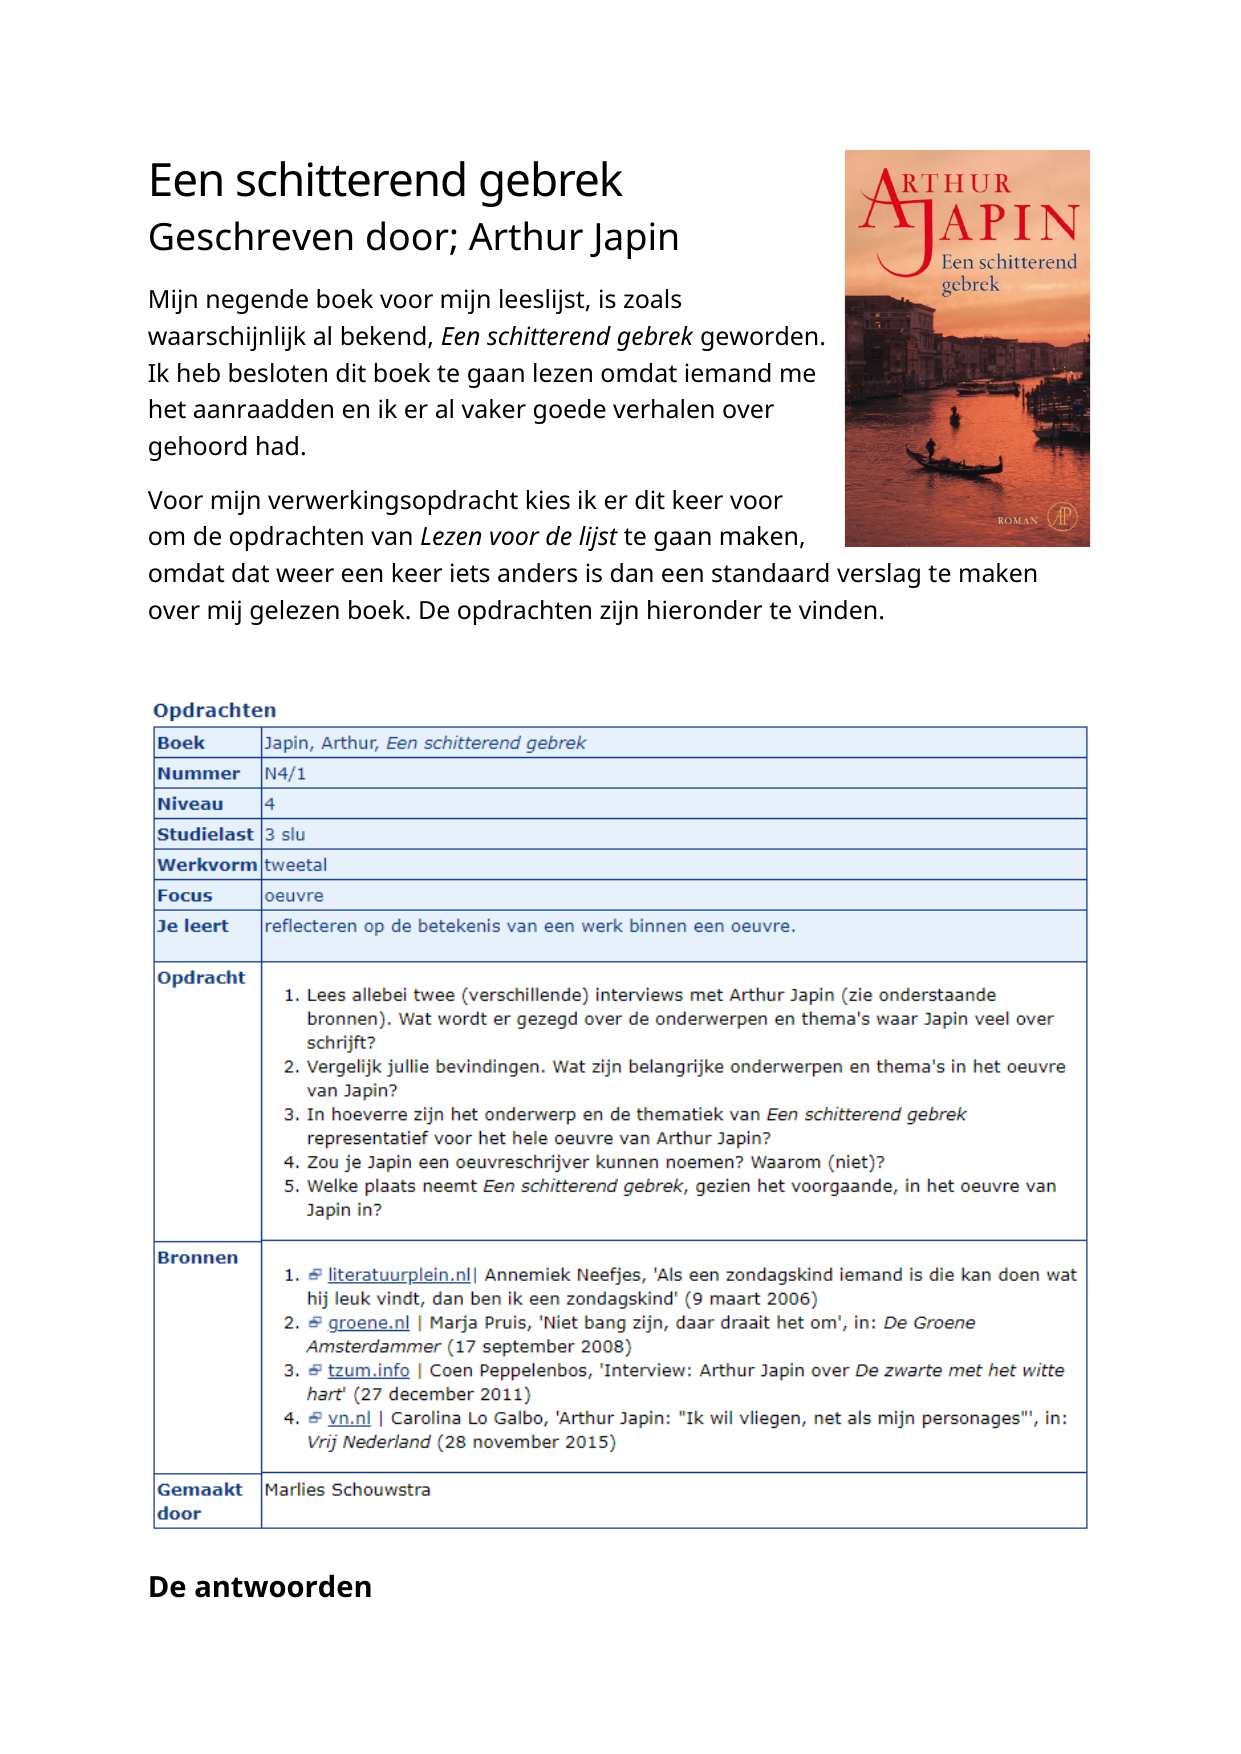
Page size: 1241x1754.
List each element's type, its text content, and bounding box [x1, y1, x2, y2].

text De antwoorden [148, 913, 1093, 1606]
picture [843, 150, 1091, 544]
text Mijn negende boek voor mijn leeslijst, is zoals waarschijnlijk al bekend, Een schitterend gebrek geworden. Ik heb besloten dit boek te gaan lezen omdat iemand me het aanraadden en ik er al vaker goede verhalen over gehoord had. [148, 282, 843, 463]
picture [147, 700, 1088, 1528]
text Geschreven door; Arthur Japin [148, 210, 843, 261]
title Een schitterend gebrek [148, 148, 1093, 210]
text Voor mijn verwerkingsopdracht kies ik er dit keer voor om de opdrachten van Lezen voor de lijst te gaan maken, omdat dat weer een keer iets anders is dan een standaard verslag te maken over mij gelezen boek. De opdrachten zijn hieronder te vinden. [148, 482, 1093, 627]
